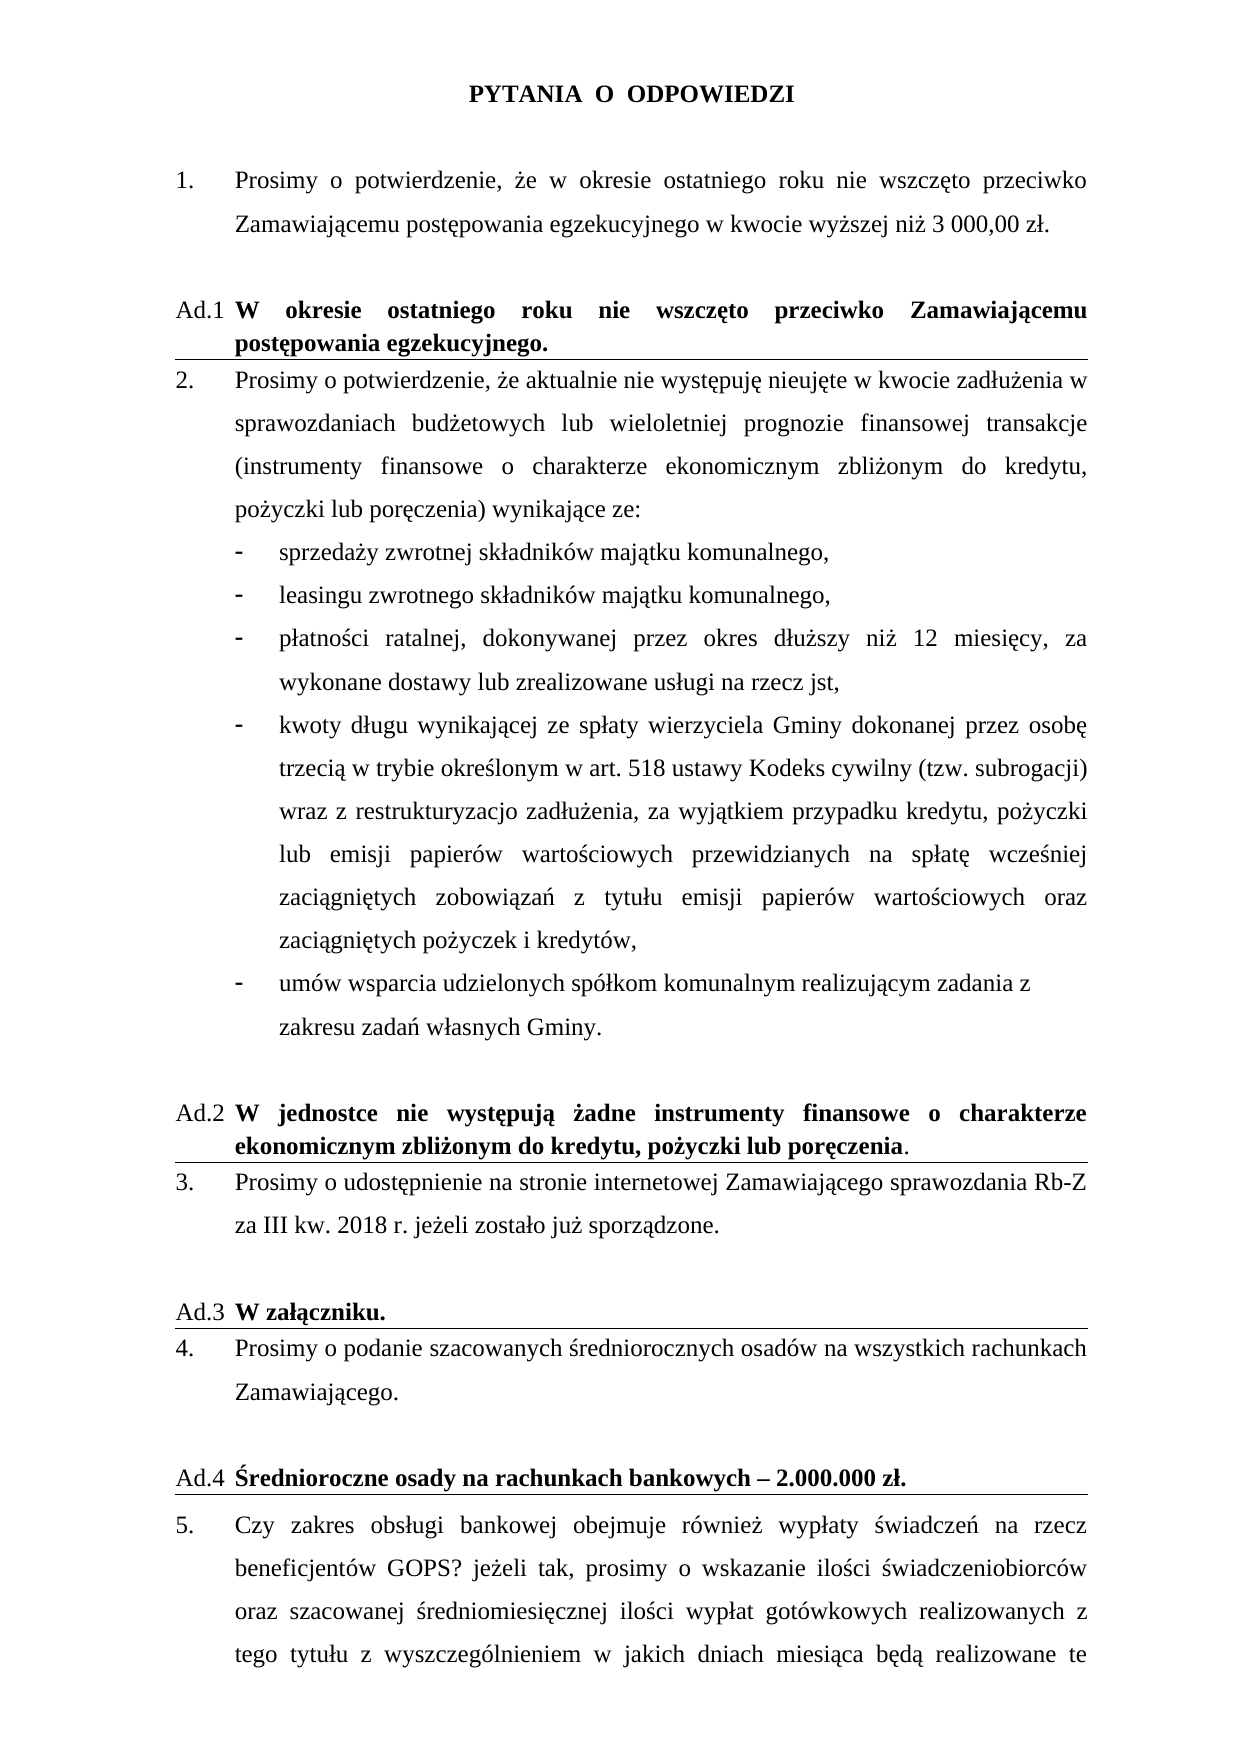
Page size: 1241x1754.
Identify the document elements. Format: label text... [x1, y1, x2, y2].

list Prosimy o potwierdzenie, że aktualnie nie występuję nieujęte w kwocie zadłużenia w sprawozdaniach budżetowych lub wieloletniej prognozie finansowej transakcje (instrumenty finansowe o charakterze ekonomicznym zbliżonym do kredytu, pożyczki lub poręczenia) wynikające ze: [175, 365, 1088, 523]
list Prosimy o podanie szacowanych średniorocznych osadów na wszystkich rachunkach Zamawiającego. [175, 1333, 1088, 1405]
text PYTANIA O ODPOWIEDZI [175, 79, 1088, 108]
text Ad.2 W jednostce nie występują żadne instrumenty finansowe o charakterze ekonomicznym zbliżonym do kredytu, pożyczki lub poręczenia. [175, 1098, 1088, 1162]
text Ad.3 W załączniku. [175, 1297, 1088, 1328]
list kwoty długu wynikającej ze spłaty wierzyciela Gminy dokonanej przez osobę trzecią w trybie określonym w art. 518 ustawy Kodeks cywilny (tzw. subrogacji) wraz z restrukturyzacjo zadłużenia, za wyjątkiem przypadku kredytu, pożyczki lub emisji papierów wartościowych przewidzianych na spłatę wcześniej zaciągniętych zobowiązań z tytułu emisji papierów wartościowych oraz zaciągniętych pożyczek i kredytów, [234, 710, 1088, 954]
text Ad.1 W okresie ostatniego roku nie wszczęto przeciwko Zamawiającemu postępowania egzekucyjnego. [175, 295, 1088, 359]
text Ad.4 Średnioroczne osady na rachunkach bankowych – 2.000.000 zł. [175, 1463, 1088, 1494]
list płatności ratalnej, dokonywanej przez okres dłuższy niż 12 miesięcy, za wykonane dostawy lub zrealizowane usługi na rzecz jst, [234, 623, 1088, 695]
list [175, 1510, 1088, 1668]
list Prosimy o udostępnienie na stronie internetowej Zamawiającego sprawozdania Rb-Z za III kw. 2018 r. jeżeli zostało już sporządzone. [175, 1167, 1088, 1239]
list sprzedaży zwrotnej składników majątku komunalnego, [234, 537, 1088, 566]
list leasingu zwrotnego składników majątku komunalnego, [234, 580, 1088, 609]
list Prosimy o potwierdzenie, że w okresie ostatniego roku nie wszczęto przeciwko Zamawiającemu postępowania egzekucyjnego w kwocie wyższej niż 3 000,00 zł. [175, 166, 1088, 237]
list umów wsparcia udzielonych spółkom komunalnym realizującym zadania z zakresu zadań własnych Gminy. [234, 968, 1088, 1040]
